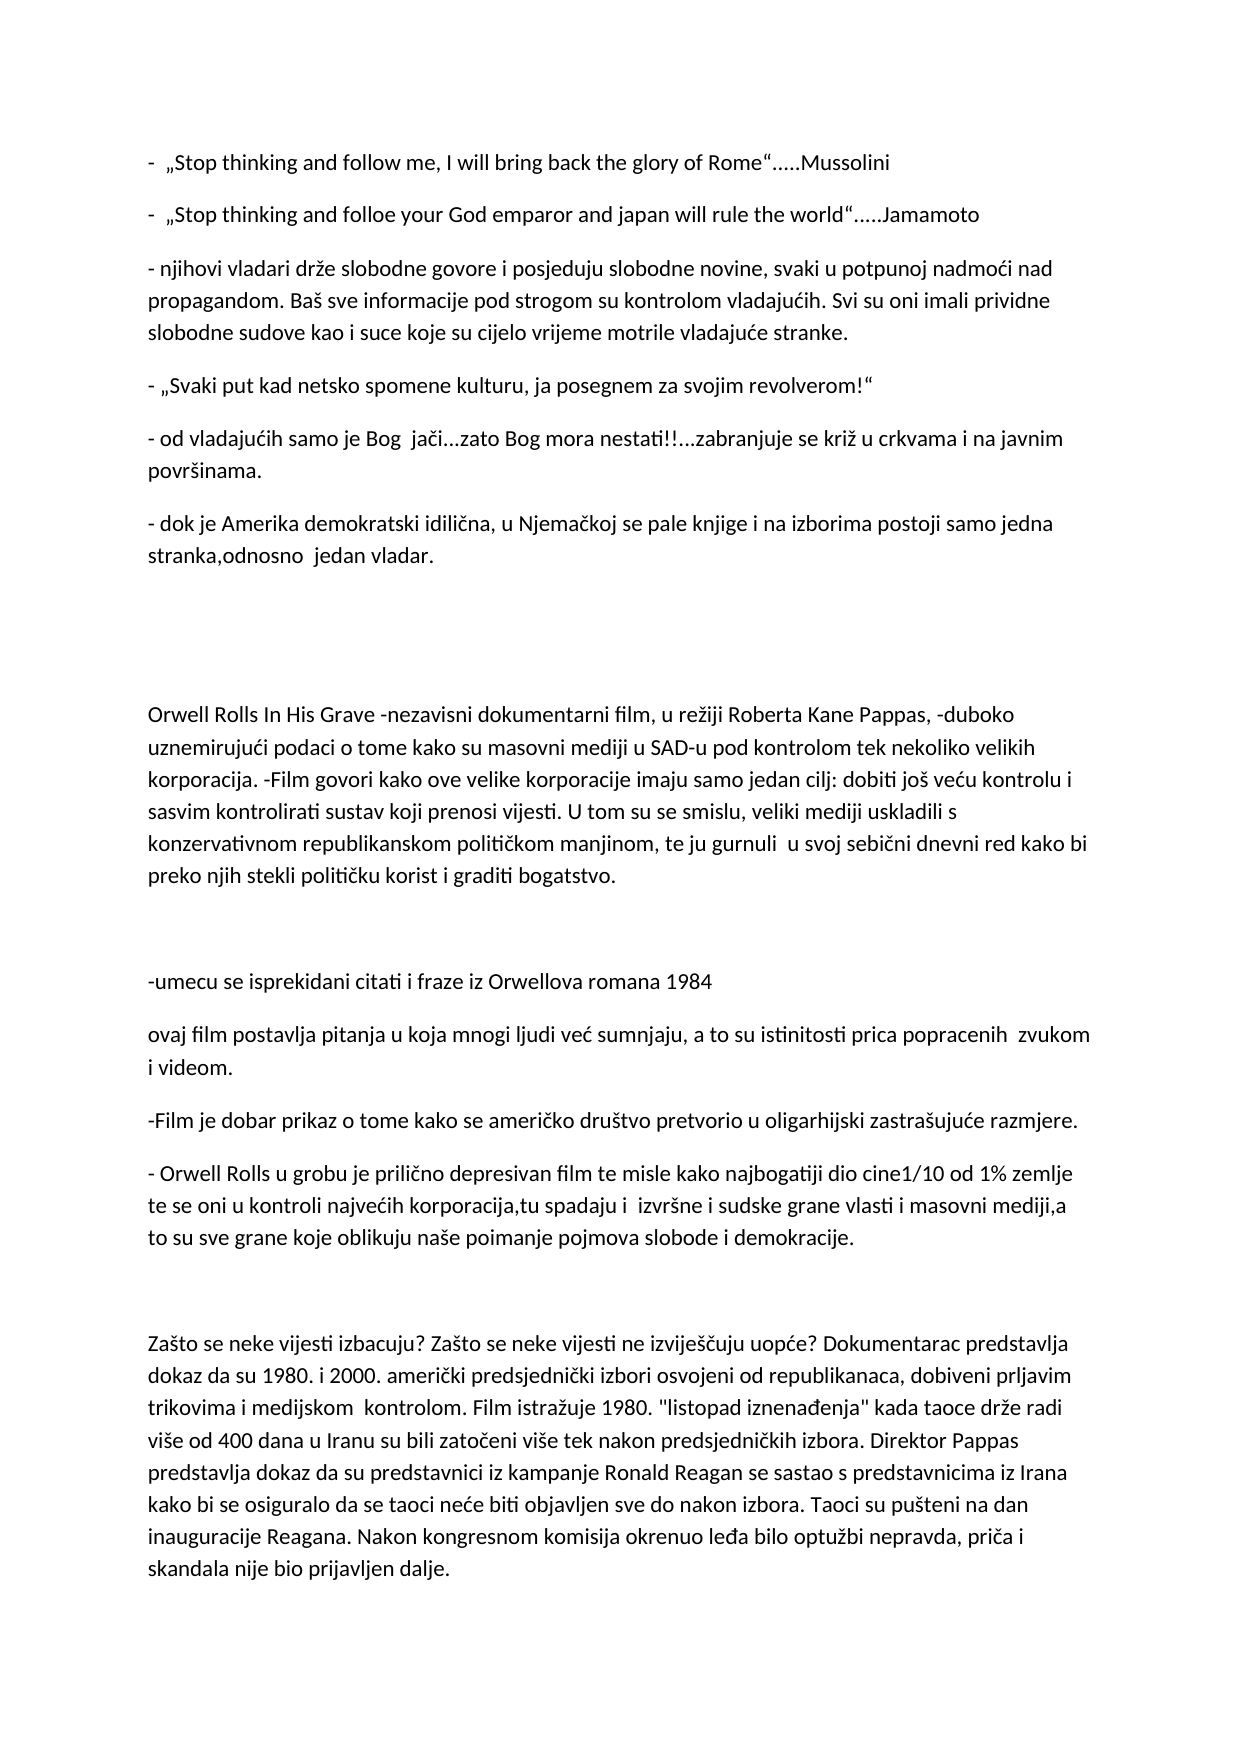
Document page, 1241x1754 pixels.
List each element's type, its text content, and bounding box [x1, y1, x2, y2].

text Zašto se neke vijesti izbacuju? Zašto se neke vijesti ne izviješčuju uopće? Dokumentarac predstavlja dokaz da su 1980. i 2000. američki predsjednički izbori osvojeni od republikanaca, dobiveni prljavim trikovima i medijskom kontrolom. Film istražuje 1980. "listopad iznenađenja" kada taoce drže radi više od 400 dana u Iranu su bili zatočeni više tek nakon predsjedničkih izbora. Direktor Pappas predstavlja dokaz da su predstavnici iz kampanje Ronald Reagan se sastao s predstavnicima iz Irana kako bi se osiguralo da se taoci neće biti objavljen sve do nakon izbora. Taoci su pušteni na dan inauguracije Reagana. Nakon kongresnom komisija okrenuo leđa bilo optužbi nepravda, priča i skandala nije bio prijavljen dalje. [148, 1329, 1093, 1582]
text -Film je dobar prikaz o tome kako se američko društvo pretvorio u oligarhijski zastrašujuće razmjere. [148, 1106, 1093, 1134]
text -umecu se isprekidani citati i fraze iz Orwellova romana 1984 [148, 967, 1093, 996]
text - „Stop thinking and folloe your God emparor and japan will rule the world“.....Jamamoto [148, 201, 1093, 229]
text - njihovi vladari drže slobodne govore i posjeduju slobodne novine, svaki u potpunoj nadmoći nad propagandom. Baš sve informacije pod strogom su kontrolom vladajućih. Svi su oni imali prividne slobodne sudove kao i suce koje su cijelo vrijeme motrile vladajuće stranke. [148, 254, 1093, 346]
text - od vladajućih samo je Bog jači...zato Bog mora nestati!!...zabranjuje se križ u crkvama i na javnim površinama. [148, 424, 1093, 484]
text - „Svaki put kad netsko spomene kulturu, ja posegnem za svojim revolverom!“ [148, 371, 1093, 399]
text - Orwell Rolls u grobu je prilično depresivan film te misle kako najbogatiji dio cine1/10 od 1% zemlje te se oni u kontroli najvećih korporacija,tu spadaju i izvršne i sudske grane vlasti i masovni mediji,a to su sve grane koje oblikuju naše poimanje pojmova slobode i demokracije. [148, 1159, 1093, 1251]
text - dok je Amerika demokratski idilična, u Njemačkoj se pale knjige i na izborima postoji samo jedna stranka,odnosno jedan vladar. [148, 509, 1093, 569]
text - „Stop thinking and follow me, I will bring back the glory of Rome“.....Mussolini [148, 148, 1093, 176]
text Orwell Rolls In His Grave -nezavisni dokumentarni film, u režiji Roberta Kane Pappas, -duboko uznemirujući podaci o tome kako su masovni mediji u SAD-u pod kontrolom tek nekoliko velikih korporacija. -Film govori kako ove velike korporacije imaju samo jedan cilj: dobiti još veću kontrolu i sasvim kontrolirati sustav koji prenosi vijesti. U tom su se smislu, veliki mediji uskladili s konzervativnom republikanskom političkom manjinom, te ju gurnuli u svoj sebični dnevni red kako bi preko njih stekli političku korist i graditi bogatstvo. [148, 701, 1093, 889]
text ovaj film postavlja pitanja u koja mnogi ljudi već sumnjaju, a to su istinitosti prica popracenih zvukom i videom. [148, 1021, 1093, 1081]
